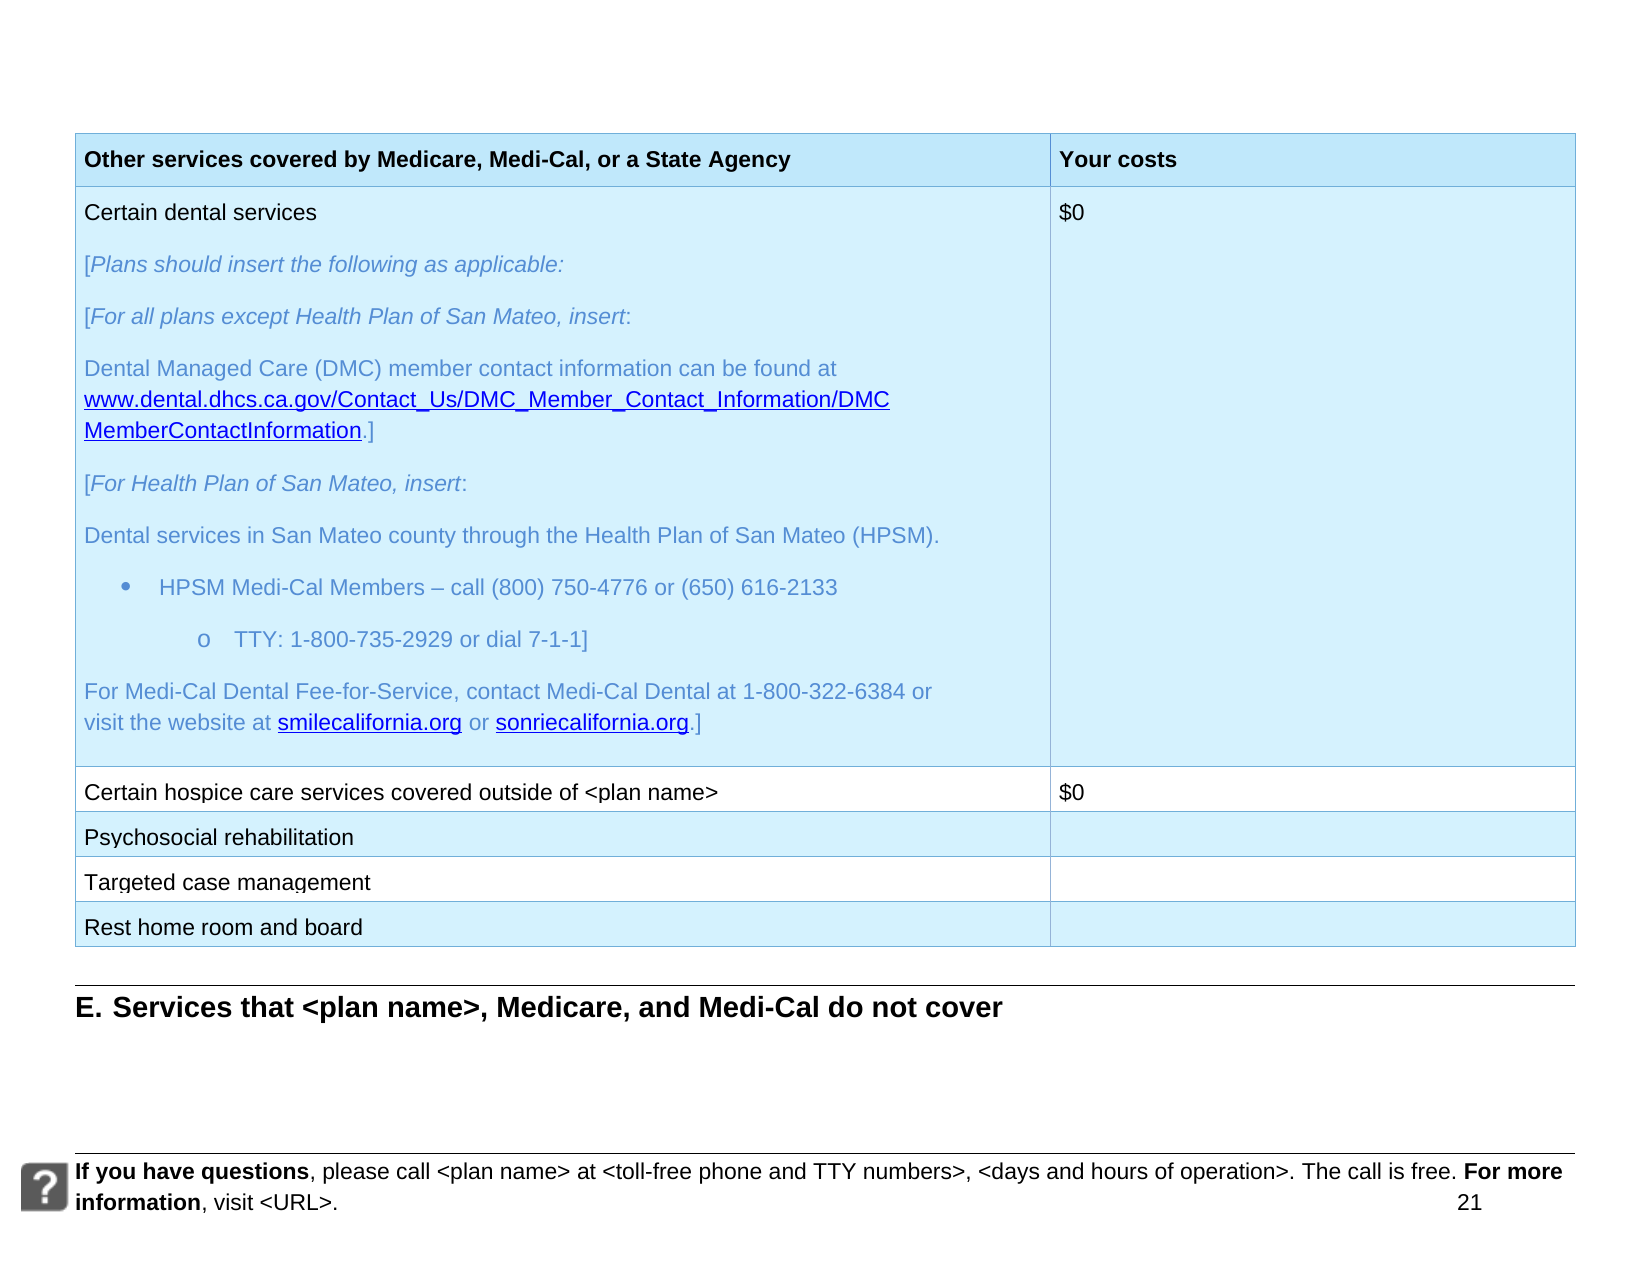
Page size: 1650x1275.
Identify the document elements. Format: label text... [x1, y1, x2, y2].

table_cell Certain dental services [Plans should insert the following as applicable: [For all plans except Health Plan of San Mateo, insert: Dental Managed Care (DMC) member contact information can be found at www.dental.dhcs.ca.gov/Contact_Us/DMC_Member_Contact_Information/DMCMemberContactInformation.] [For Health Plan of San Mateo, insert: Dental services in San Mateo county through the Health Plan of San Mateo (HPSM). HPSM Medi-Cal Members – call (800) 750-4776 or (650) 616-2133 TTY: 1-800-735-2929 or dial 7-1-1] For Medi-Cal Dental Fee-for-Service, contact Medi-Cal Dental at 1-800-322-6384 or visit the website at smilecalifornia.org or sonriecalifornia.org.] [76, 187, 1050, 766]
table_cell [1051, 857, 1575, 901]
table_cell [1051, 812, 1575, 856]
table_cell [1051, 902, 1575, 946]
table_cell Psychosocial rehabilitation [76, 812, 1050, 856]
table_cell Targeted case management [76, 857, 1050, 901]
table_cell Certain hospice care services covered outside of <plan name> [76, 767, 1050, 811]
table_cell $0 [1051, 767, 1575, 811]
picture [21, 1162, 70, 1213]
table_cell Rest home room and board [76, 902, 1050, 946]
table_cell $0 [1051, 187, 1575, 766]
table_header Other services covered by Medicare, Medi-Cal, or a State Agency [76, 134, 1050, 186]
table_header Your costs [1051, 134, 1575, 186]
subtitle Services that <plan name>, Medicare, and Medi-Cal do not cover [75, 986, 1575, 1025]
